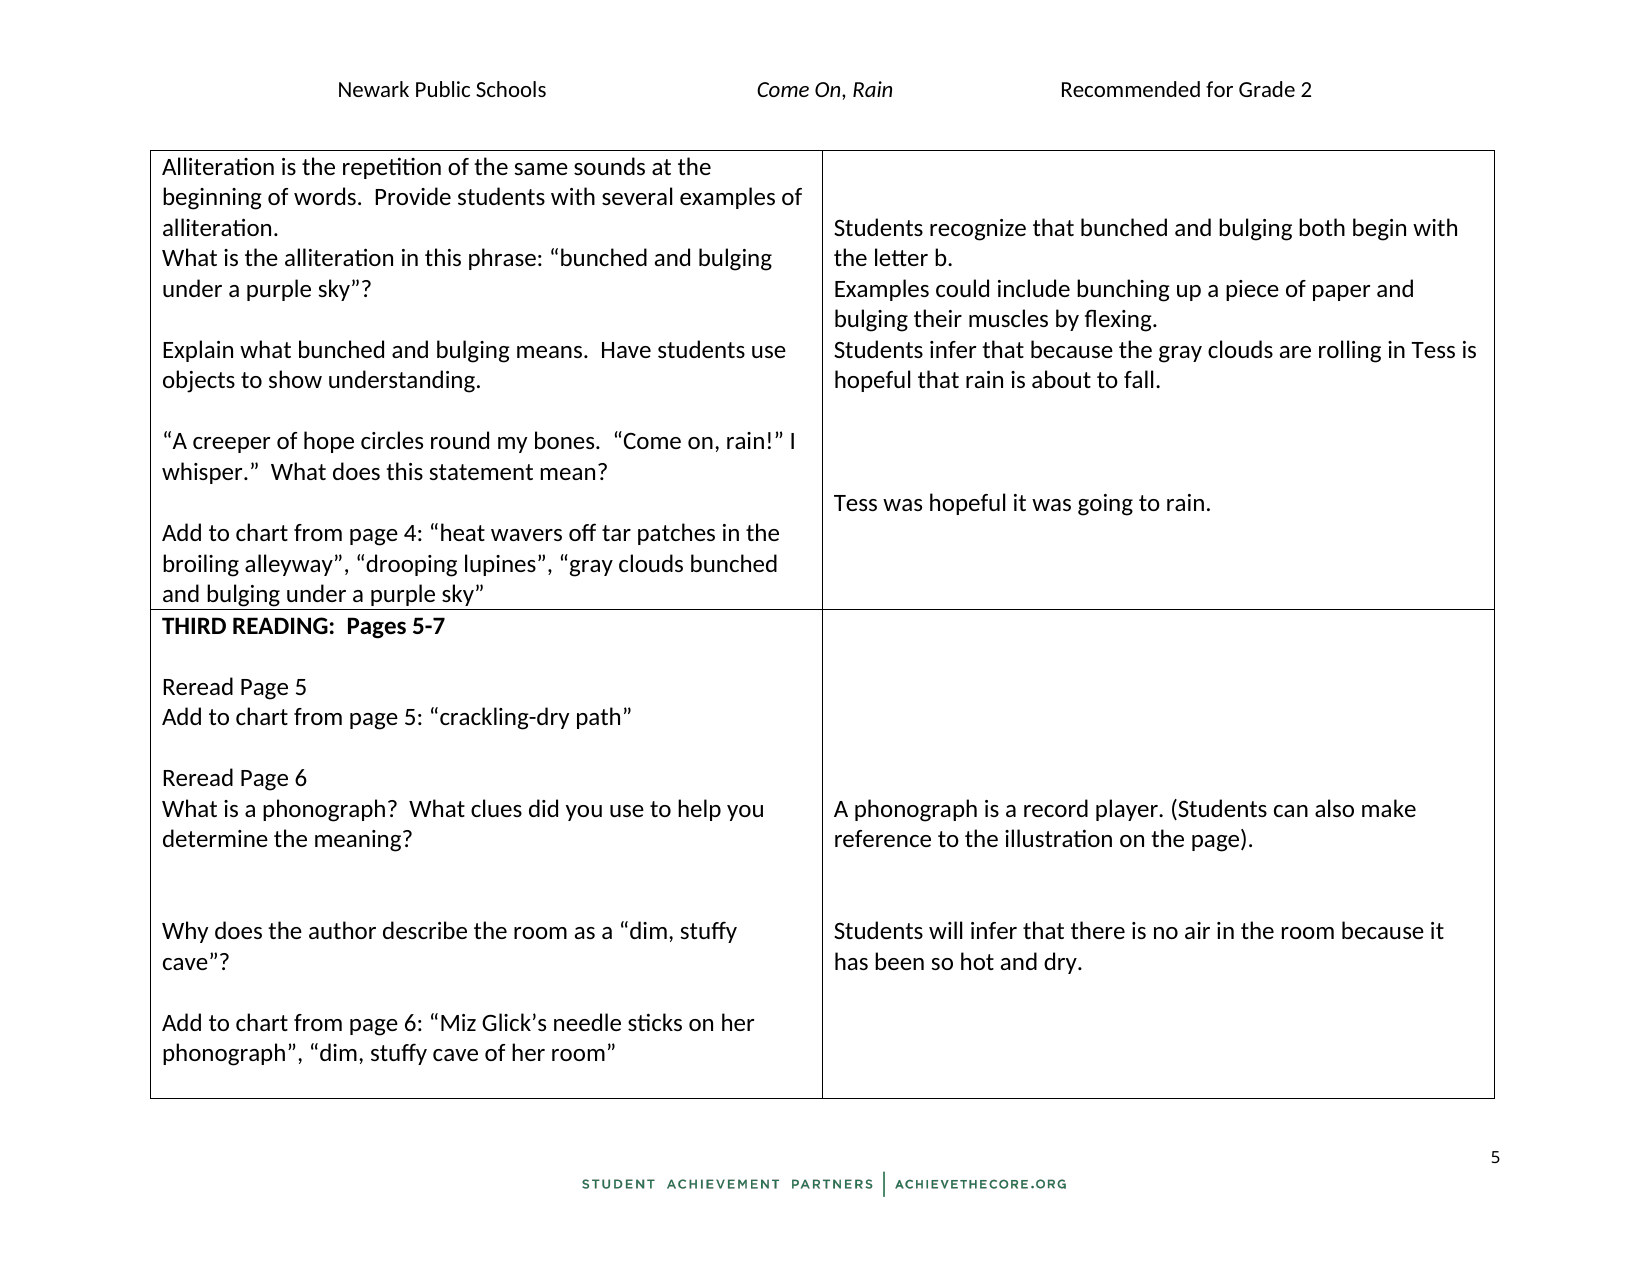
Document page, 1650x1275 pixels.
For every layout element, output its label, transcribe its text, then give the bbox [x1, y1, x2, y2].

picture [571, 1168, 1079, 1200]
